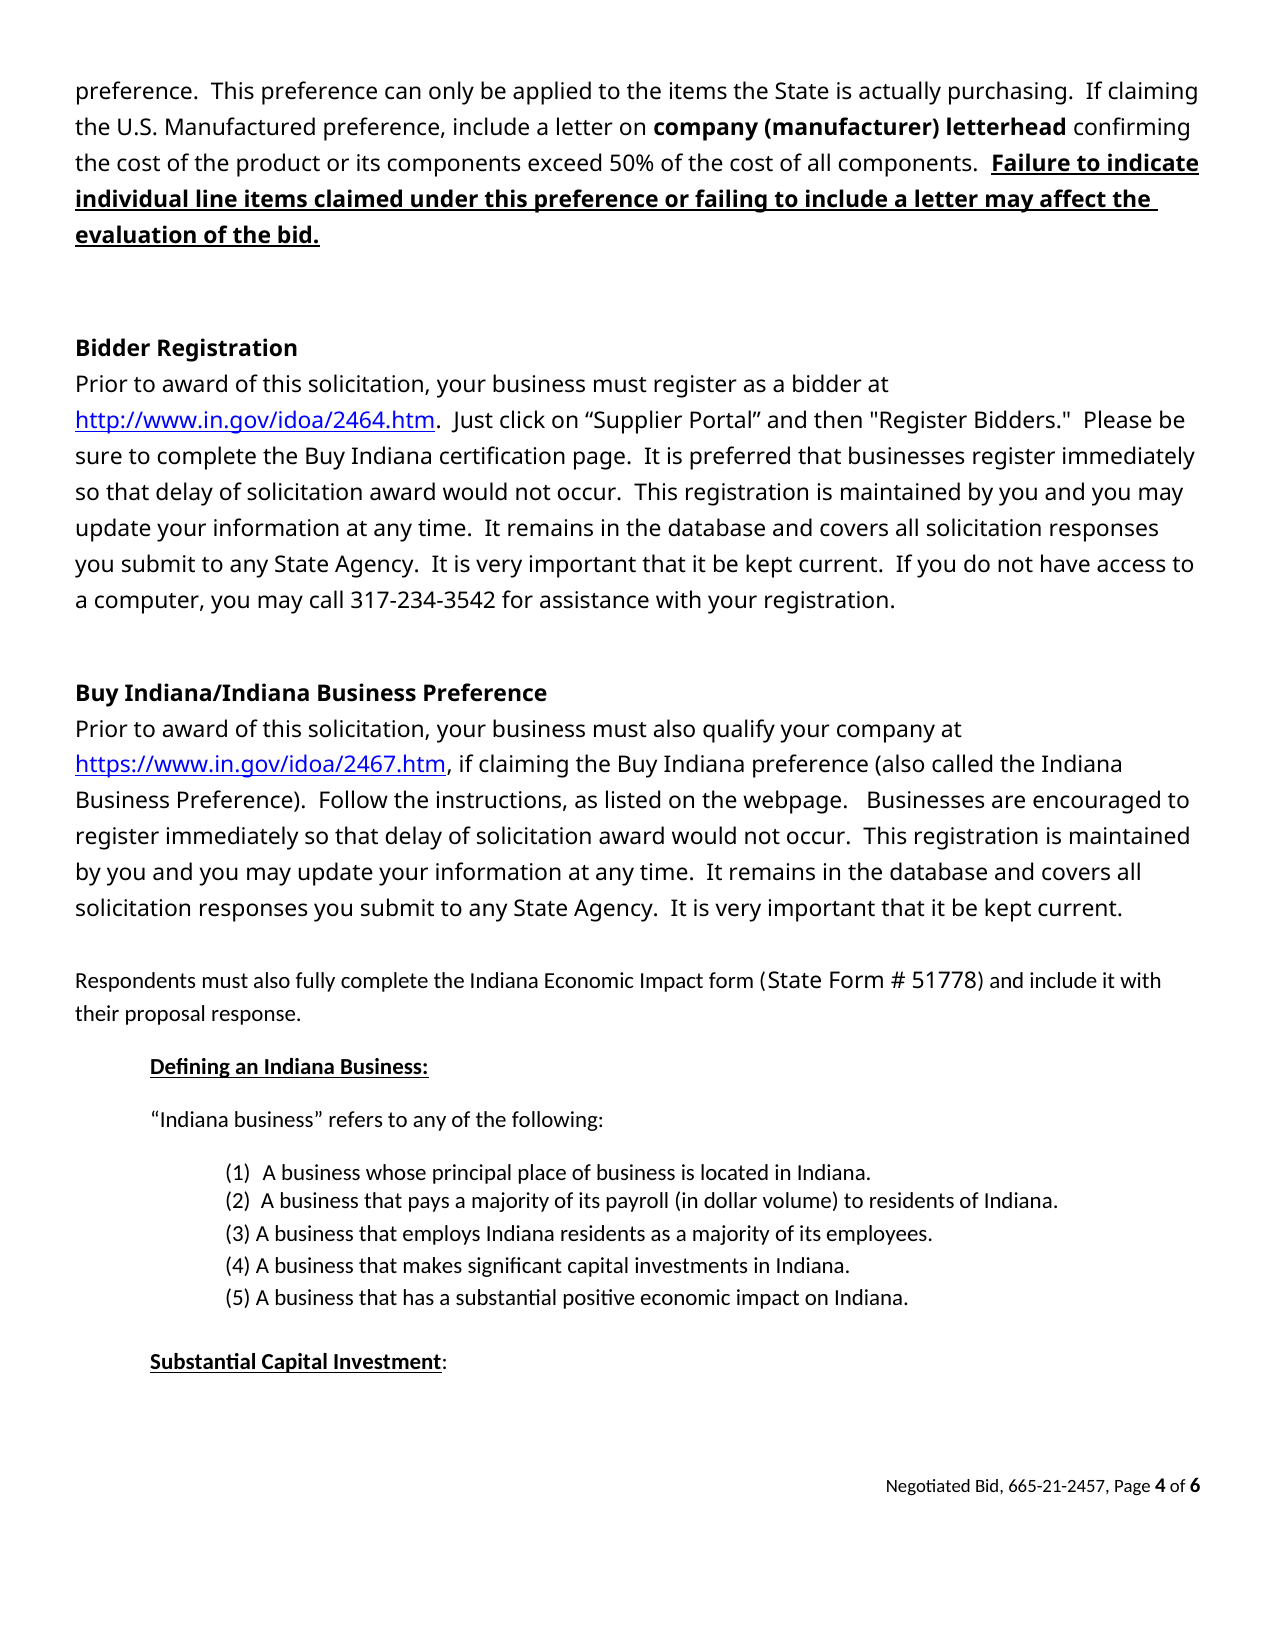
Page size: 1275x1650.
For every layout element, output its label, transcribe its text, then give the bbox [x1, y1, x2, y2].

text Substantial Capital Investment: [150, 1347, 1200, 1376]
text (2) A business that pays a majority of its payroll (in dollar volume) to residents of Indiana. (3) A business that employs Indiana residents as a majority of its employees. [225, 1187, 1200, 1247]
text Bidder Registration Prior to award of this solicitation, your business must register as a bidder at http://www.in.gov/idoa/2464.htm. Just click on “Supplier Portal” and then "Register Bidders." Please be sure to complete the Buy Indiana certification page. It is preferred that businesses register immediately so that delay of solicitation award would not occur. This registration is maintained by you and you may update your information at any time. It remains in the database and covers all solicitation responses you submit to any State Agency. It is very important that it be kept current. If you do not have access to a computer, you may call 317-234-3542 for assistance with your registration. [75, 332, 1200, 615]
text Buy Indiana/Indiana Business Preference Prior to award of this solicitation, your business must also qualify your company at https://www.in.gov/idoa/2467.htm, if claiming the Buy Indiana preference (also called the Indiana Business Preference). Follow the instructions, as listed on the webpage. Businesses are encouraged to register immediately so that delay of solicitation award would not occur. This registration is maintained by you and you may update your information at any time. It remains in the database and covers all solicitation responses you submit to any State Agency. It is very important that it be kept current. [75, 677, 1200, 923]
text (4) A business that makes significant capital investments in Indiana. (5) A business that has a substantial positive economic impact on Indiana. [225, 1251, 1200, 1311]
list A business whose principal place of business is located in Indiana. [225, 1158, 1200, 1187]
text Respondents must also fully complete the Indiana Economic Impact form (State Form # 51778) and include it with their proposal response. [75, 964, 1200, 1027]
text “Indiana business” refers to any of the following: [150, 1106, 1200, 1133]
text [75, 75, 1200, 250]
text Defining an Indiana Business: [150, 1052, 1200, 1081]
